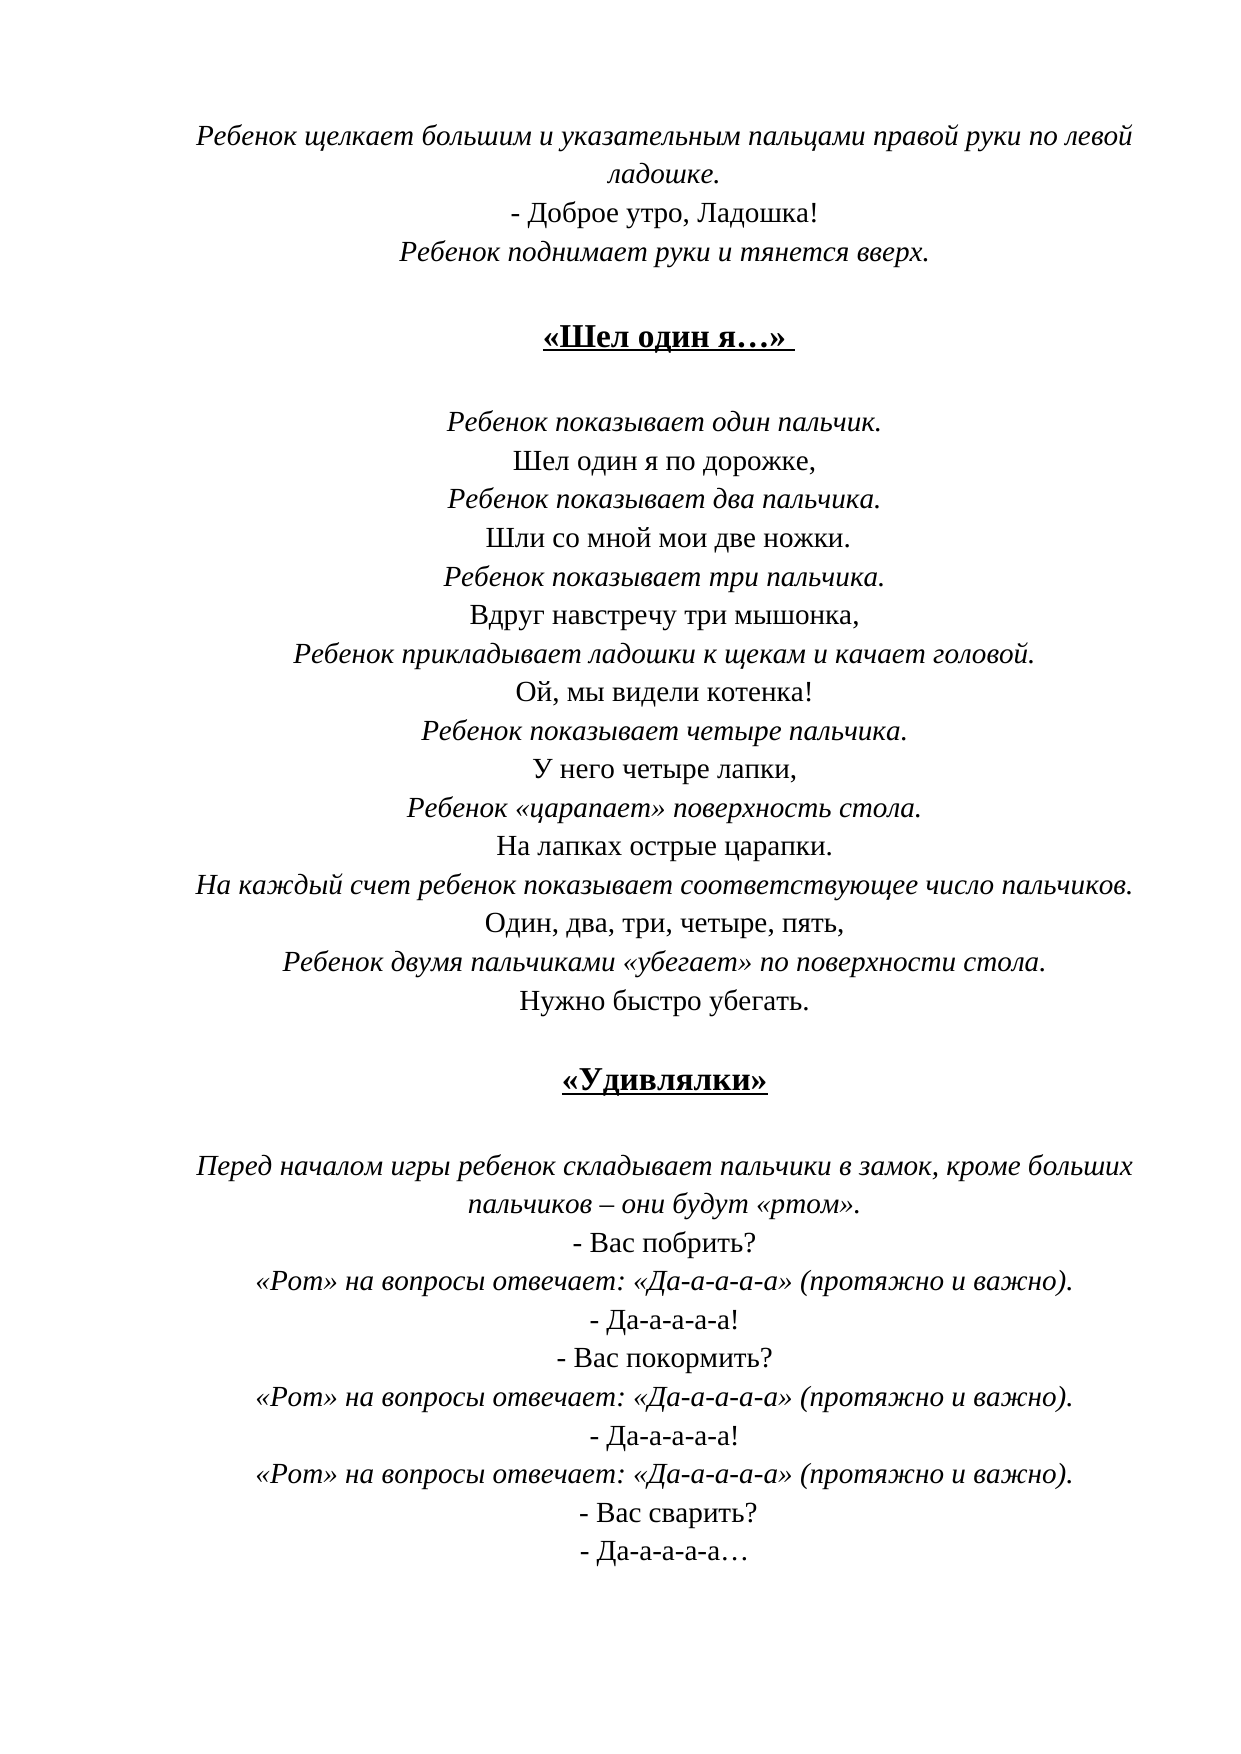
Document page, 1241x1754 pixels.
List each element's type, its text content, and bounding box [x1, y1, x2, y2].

text Ребенок показывает три пальчика. [177, 559, 1152, 592]
text Один, два, три, четыре, пять, [177, 906, 1152, 939]
text Ребенок прикладывает ладошки к щекам и качает головой. [177, 636, 1152, 669]
text Ребенок поднимает руки и тянется вверх. [177, 234, 1152, 267]
text Ой, мы видели котенка! [177, 674, 1152, 708]
text - Да-а-а-а-а! [177, 1302, 1152, 1336]
text «Удивлялки» [177, 1060, 1152, 1098]
text Ребенок «царапает» поверхность стола. [177, 790, 1152, 823]
text «Рот» на вопросы отвечает: «Да-а-а-а-а» (протяжно и важно). [177, 1456, 1152, 1490]
text Ребенок двумя пальчиками «убегает» по поверхности стола. [177, 944, 1152, 978]
text «Рот» на вопросы отвечает: «Да-а-а-а-а» (протяжно и важно). [177, 1263, 1152, 1297]
text Шел один я по дорожке, [177, 443, 1152, 477]
text Перед началом игры ребенок складывает пальчики в замок, кроме больших пальчиков – они будут «ртом». [177, 1148, 1152, 1220]
text У него четыре лапки, [177, 751, 1152, 785]
text На лапках острые царапки. [177, 828, 1152, 862]
text - Да-а-а-а-а! [177, 1418, 1152, 1451]
text Ребенок щелкает большим и указательным пальцами правой руки по левой ладошке. [177, 118, 1152, 190]
text - Вас сварить? [177, 1495, 1152, 1528]
text Ребенок показывает один пальчик. [177, 404, 1152, 438]
text Ребенок показывает два пальчика. [177, 482, 1152, 515]
text Вдруг навстречу три мышонка, [177, 597, 1152, 631]
text Шли со мной мои две ножки. [177, 520, 1152, 554]
text «Шел один я…» [177, 316, 1152, 355]
text «Рот» на вопросы отвечает: «Да-а-а-а-а» (протяжно и важно). [177, 1379, 1152, 1413]
text - Доброе утро, Ладошка! [177, 195, 1152, 229]
text - Да-а-а-а-а… [177, 1533, 1152, 1567]
text Ребенок показывает четыре пальчика. [177, 713, 1152, 746]
text Нужно быстро убегать. [177, 983, 1152, 1016]
text На каждый счет ребенок показывает соответствующее число пальчиков. [177, 867, 1152, 901]
text - Вас покормить? [177, 1341, 1152, 1374]
text - Вас побрить? [177, 1225, 1152, 1258]
